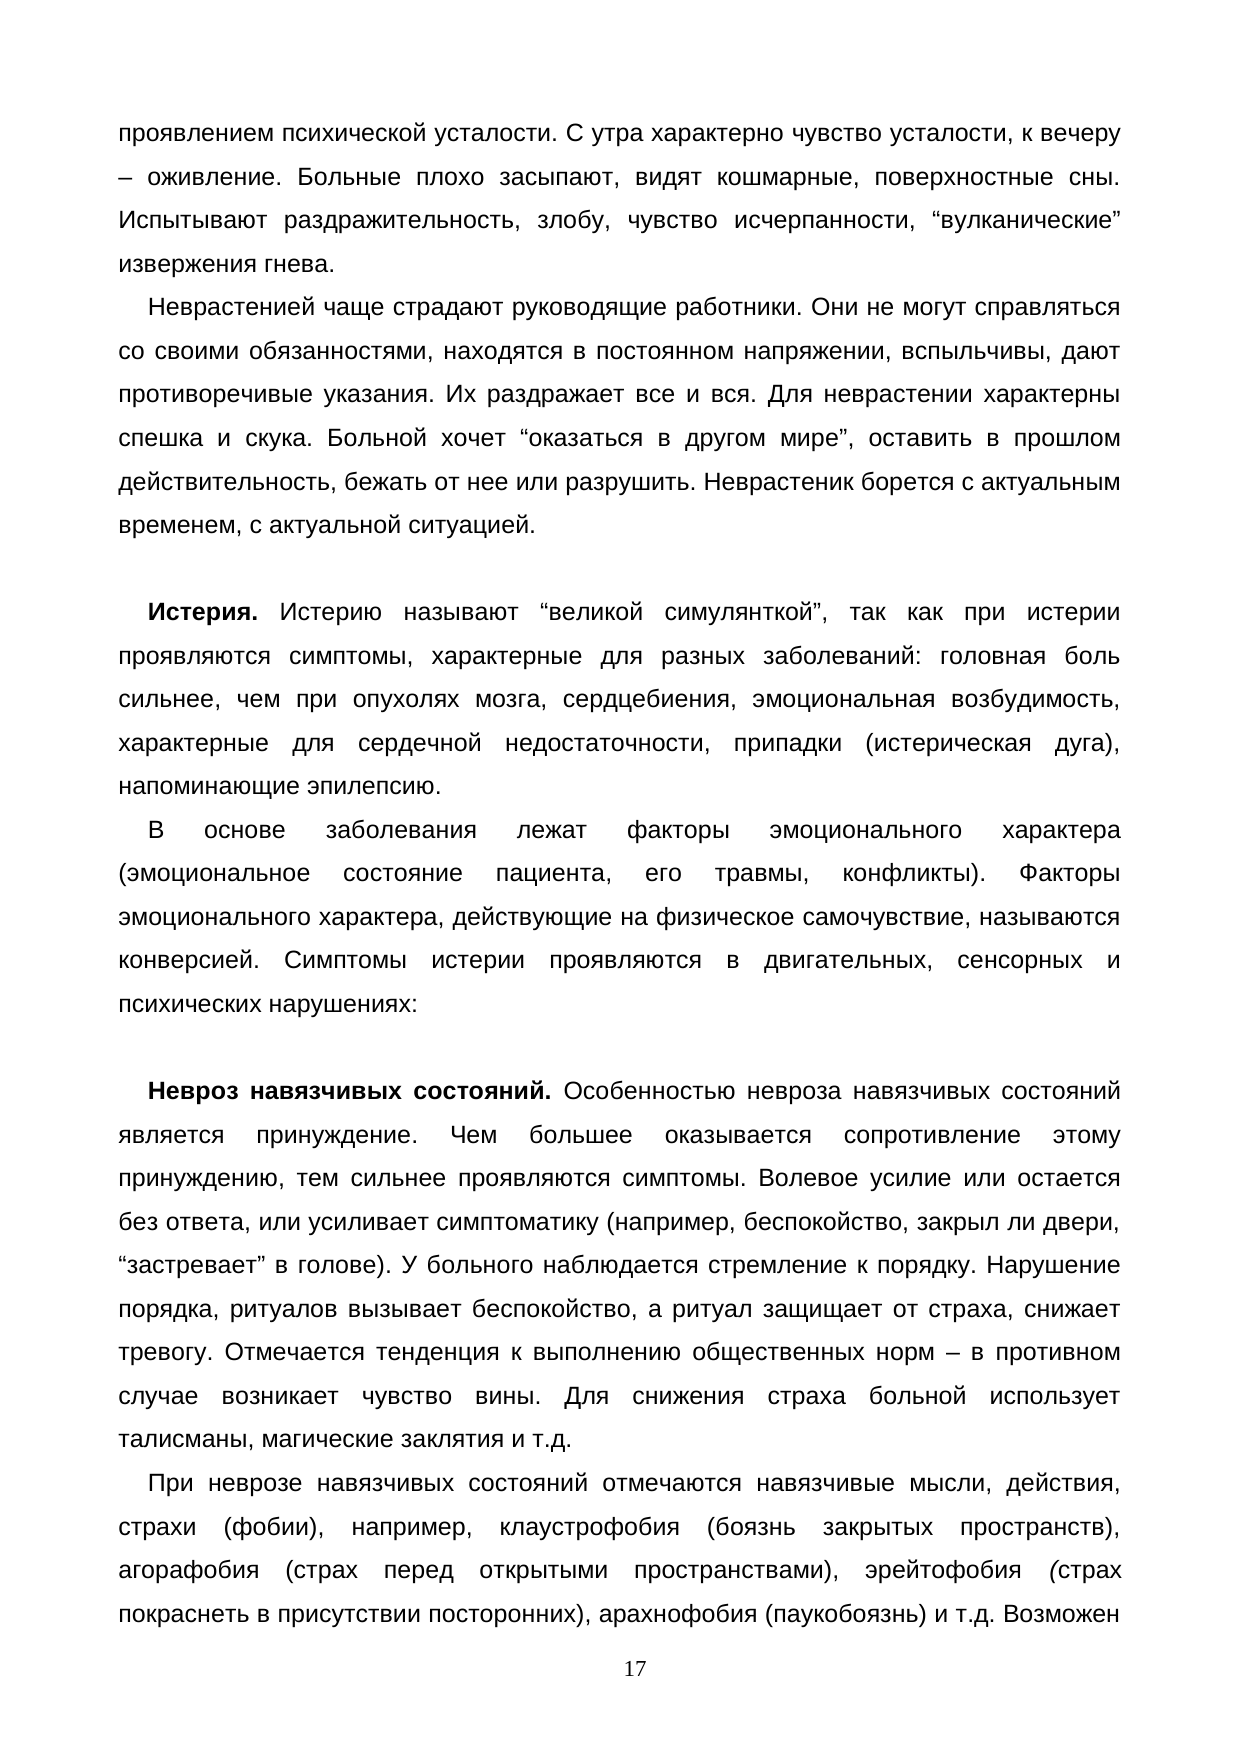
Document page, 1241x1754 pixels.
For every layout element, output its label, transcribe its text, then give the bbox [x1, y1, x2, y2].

text Неврастенией чаще страдают руководящие работники. Они не могут справляться со своими обязанностями, находятся в постоянном напряжении, вспыльчивы, дают противоречивые указания. Их раздражает все и вся. Для неврастении характерны спешка и скука. Больной хочет “оказаться в другом мире”, оставить в прошлом действительность, бежать от нее или разрушить. Неврастеник борется с актуальным временем, с актуальной ситуацией. [118, 292, 1122, 539]
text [118, 118, 1122, 278]
text Невроз навязчивых состояний. Особенностью невроза навязчивых состояний является принуждение. Чем большее оказывается сопротивление этому принуждению, тем сильнее проявляются симптомы. Волевое усилие или остается без ответа, или усиливает симптоматику (например, беспокойство, закрыл ли двери, “застревает” в голове). У больного наблюдается стремление к порядку. Нарушение порядка, ритуалов вызывает беспокойство, а ритуал защищает от страха, снижает тревогу. Отмечается тенденция к выполнению общественных норм – в противном случае возникает чувство вины. Для снижения страха больной использует талисманы, магические заклятия и т.д. [118, 1076, 1122, 1453]
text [118, 1468, 1122, 1628]
text Истерия. Истерию называют “великой симулянткой”, так как при истерии проявляются симптомы, характерные для разных заболеваний: головная боль сильнее, чем при опухолях мозга, сердцебиения, эмоциональная возбудимость, характерные для сердечной недостаточности, припадки (истерическая дуга), напоминающие эпилепсию. [118, 597, 1122, 800]
text В основе заболевания лежат факторы эмоционального характера (эмоциональное состояние пациента, его травмы, конфликты). Факторы эмоционального характера, действующие на физическое самочувствие, называются конверсией. Симптомы истерии проявляются в двигательных, сенсорных и психических нарушениях: [118, 815, 1122, 1018]
